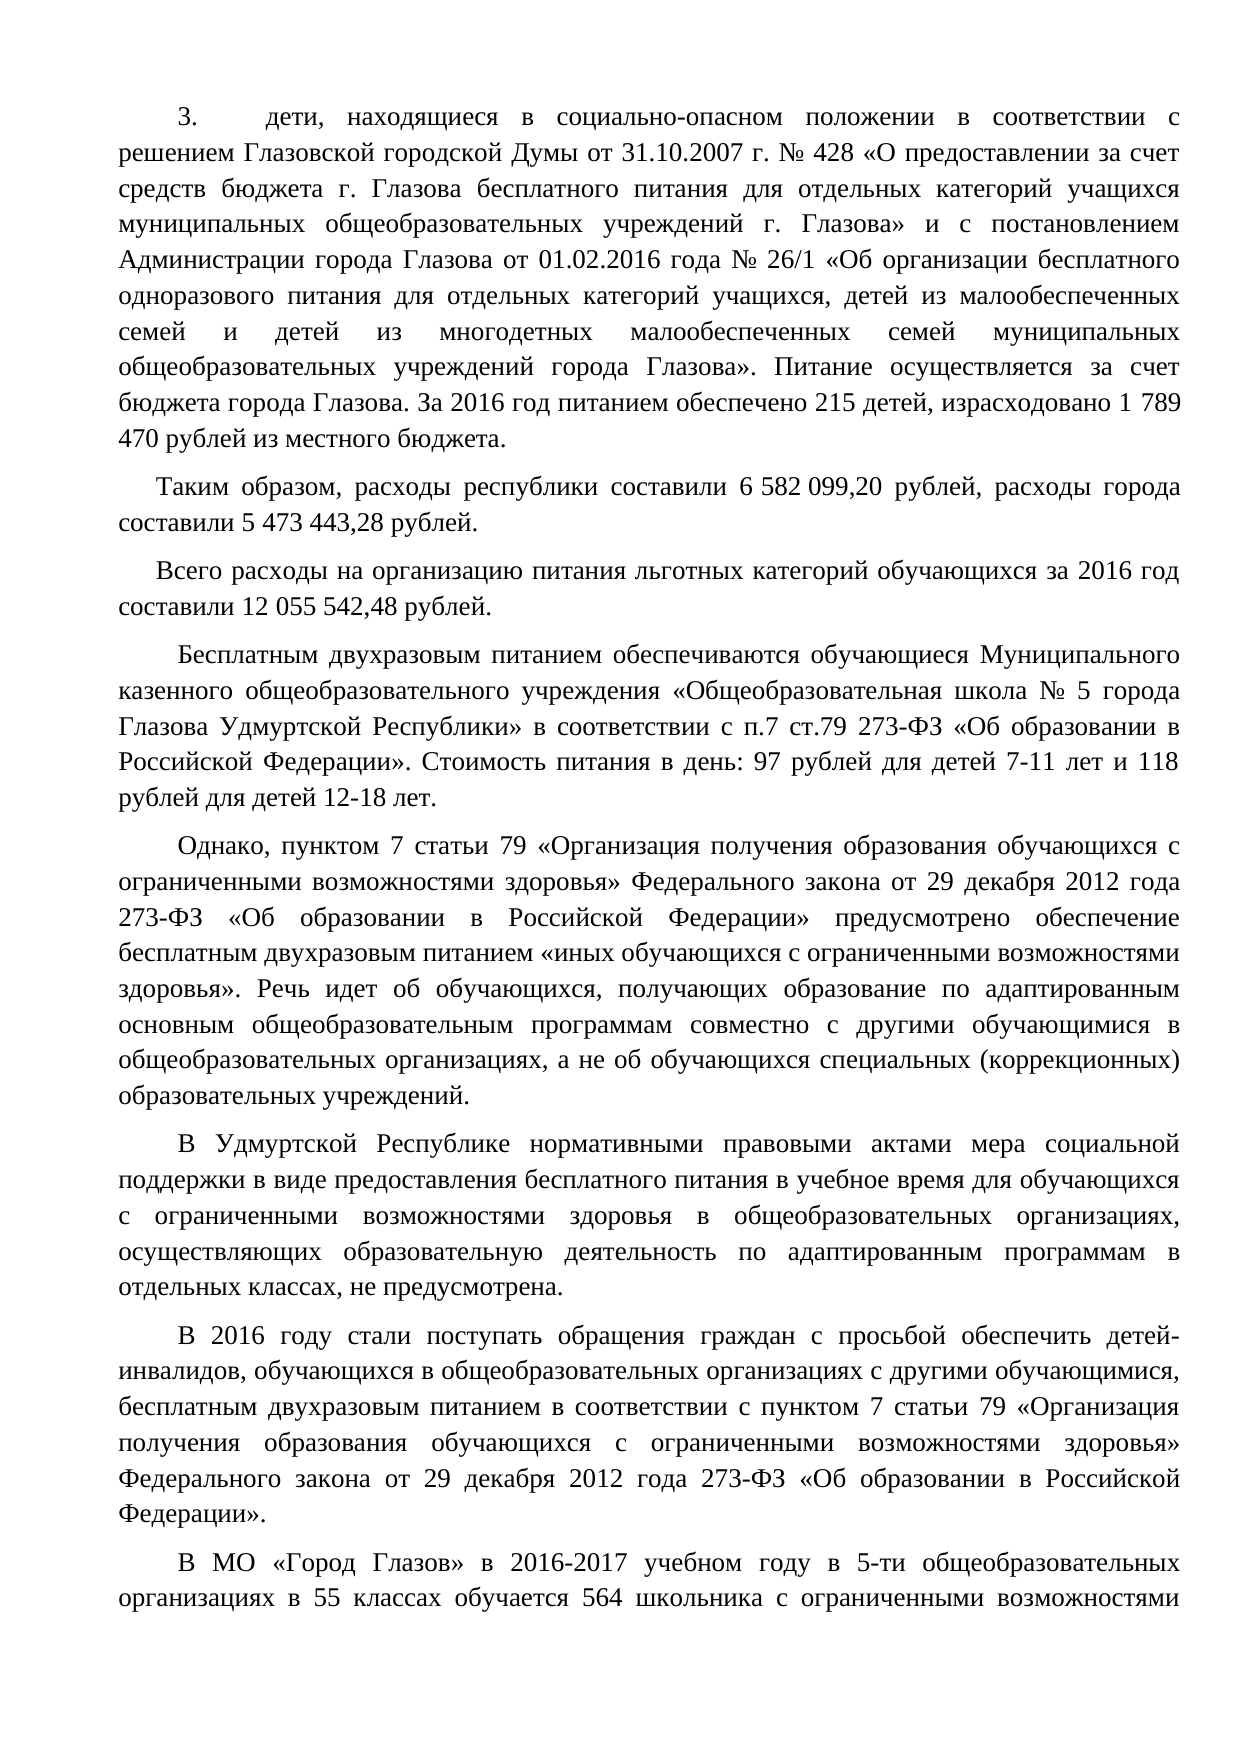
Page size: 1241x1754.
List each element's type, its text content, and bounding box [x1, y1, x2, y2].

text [118, 1546, 1181, 1612]
text В 2016 году стали поступать обращения граждан с просьбой обеспечить детей-инвалидов, обучающихся в общеобразовательных организациях с другими обучающимися, бесплатным двухразовым питанием в соответствии с пунктом 7 статьи 79 «Организация получения образования обучающихся с ограниченными возможностями здоровья» Федерального закона от 29 декабря 2012 года 273-ФЗ «Об образовании в Российской Федерации». [118, 1319, 1181, 1528]
text Бесплатным двухразовым питанием обеспечиваются обучающиеся Муниципального казенного общеобразовательного учреждения «Общеобразовательная школа № 5 города Глазова Удмуртской Республики» в соответствии с п.7 ст.79 273-ФЗ «Об образовании в Российской Федерации». Стоимость питания в день: 97 рублей для детей 7-11 лет и 118 рублей для детей 12-18 лет. [118, 638, 1181, 812]
list дети, находящиеся в социально-опасном положении в соответствии с решением Глазовской городской Думы от 31.10.2007 г. № 428 «О предоставлении за счет средств бюджета г. Глазова бесплатного питания для отдельных категорий учащихся муниципальных общеобразовательных учреждений г. Глазова» и с постановлением Администрации города Глазова от 01.02.2016 года № 26/1 «Об организации бесплатного одноразового питания для отдельных категорий учащихся, детей из малообеспеченных семей и детей из многодетных малообеспеченных семей муниципальных общеобразовательных учреждений города Глазова». Питание осуществляется за счет бюджета города Глазова. За 2016 год питанием обеспечено 215 детей, израсходовано 1 789 470 рублей из местного бюджета. [118, 100, 1181, 453]
text Таким образом, расходы республики составили 6 582 099,20 рублей, расходы города составили 5 473 443,28 рублей. [118, 470, 1181, 537]
text Всего расходы на организацию питания льготных категорий обучающихся за 2016 год составили 12 055 542,48 рублей. [118, 554, 1181, 621]
text В Удмуртской Республике нормативными правовыми актами мера социальной поддержки в виде предоставления бесплатного питания в учебное время для обучающихся с ограниченными возможностями здоровья в общеобразовательных организациях, осуществляющих образовательную деятельность по адаптированным программам в отдельных классах, не предусмотрена. [118, 1128, 1181, 1302]
text Однако, пунктом 7 статьи 79 «Организация получения образования обучающихся с ограниченными возможностями здоровья» Федерального закона от 29 декабря 2012 года 273-ФЗ «Об образовании в Российской Федерации» предусмотрено обеспечение бесплатным двухразовым питанием «иных обучающихся с ограниченными возможностями здоровья». Речь идет об обучающихся, получающих образование по адаптированным основным общеобразовательным программам совместно с другими обучающимися в общеобразовательных организациях, а не об обучающихся специальных (коррекционных) образовательных учреждений. [118, 829, 1181, 1111]
